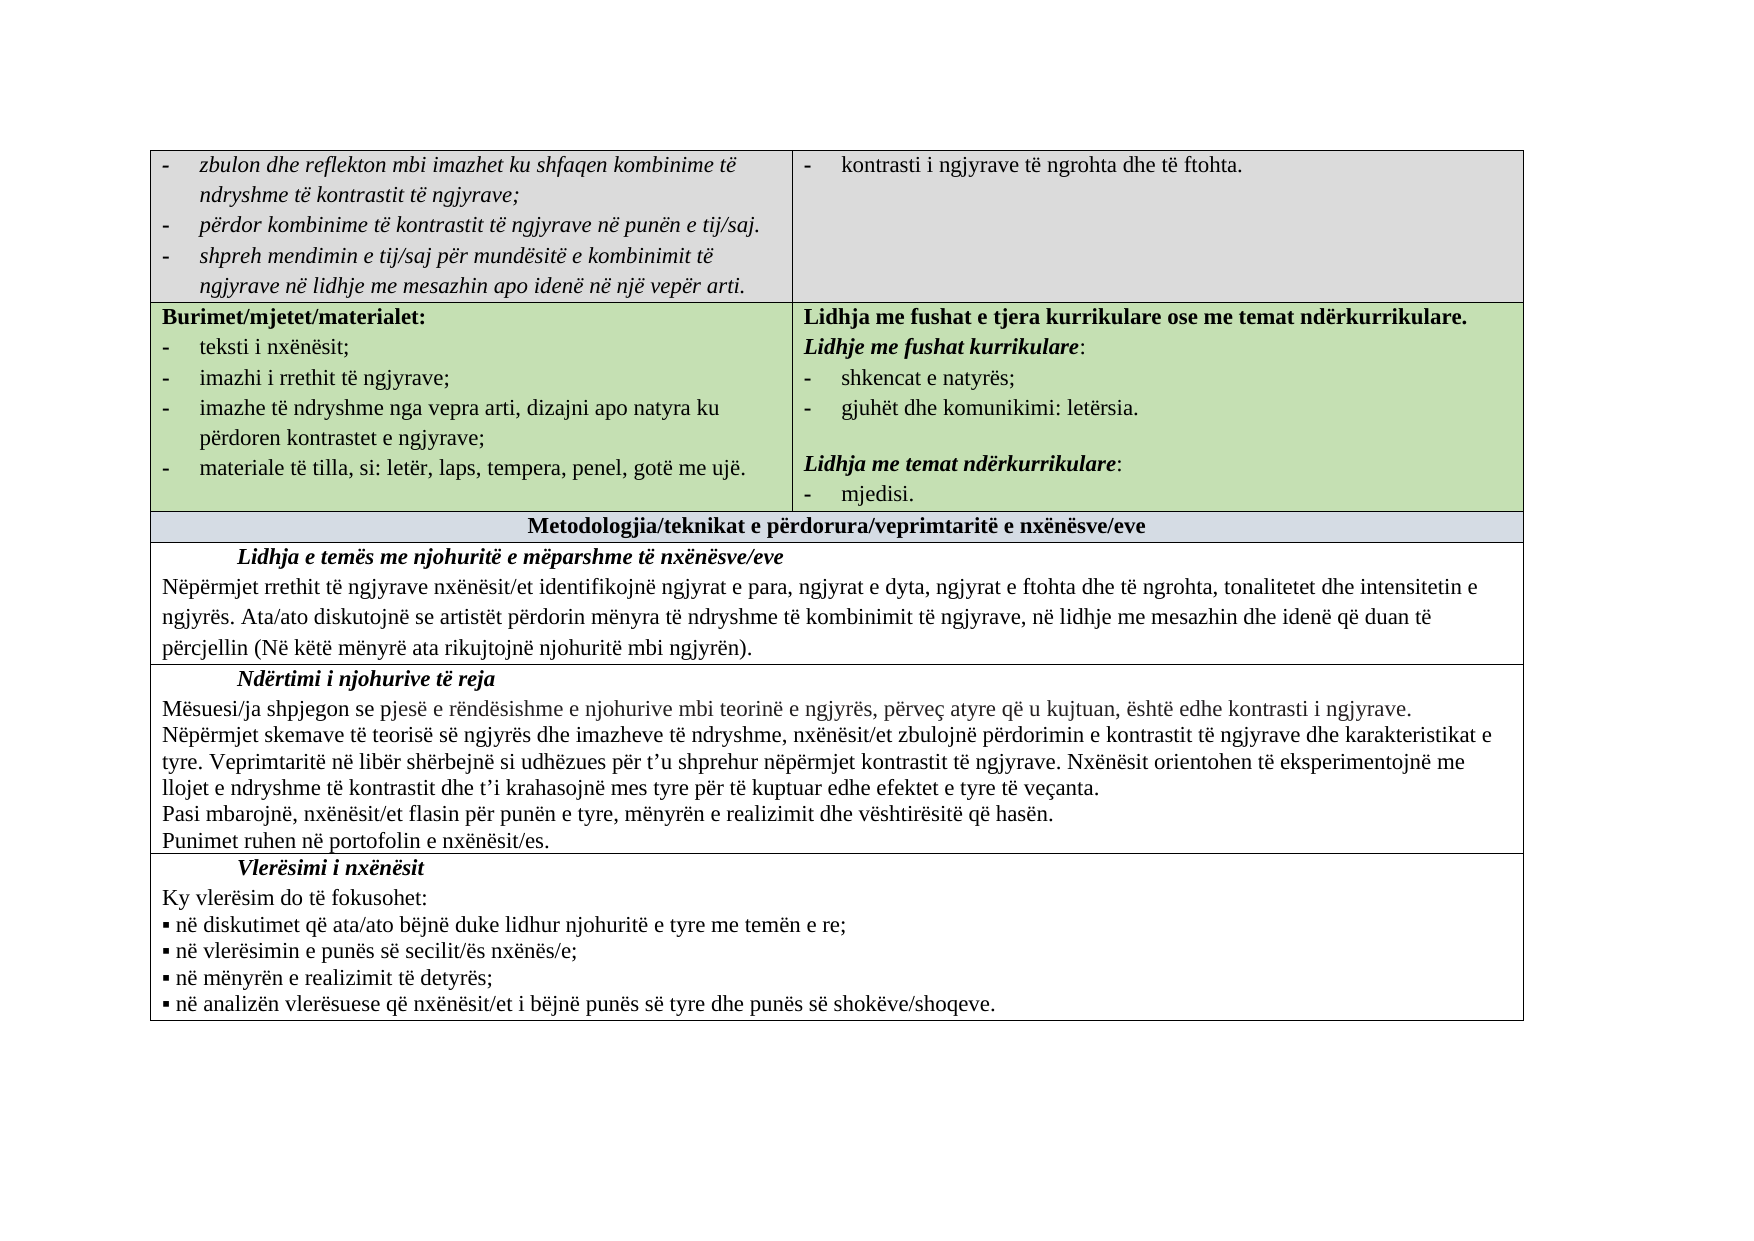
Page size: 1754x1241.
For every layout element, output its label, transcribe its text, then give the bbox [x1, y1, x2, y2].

table_cell Lidhja e temës me njohuritë e mëparshme të nxënësve/eve Nëpërmjet rrethit të ngjyrave nxënësit/et identifikojnë ngjyrat e para, ngjyrat e dyta, ngjyrat e ftohta dhe të ngrohta, tonalitetet dhe intensitetin e ngjyrës. Ata/ato diskutojnë se artistët përdorin mënyra të ndryshme të kombinimit të ngjyrave, në lidhje me mesazhin dhe idenë që duan të përcjellin (Në këtë mënyrë ata rikujtojnë njohuritë mbi ngjyrën). [151, 543, 1523, 664]
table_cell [151, 151, 792, 302]
table_cell Metodologjia/teknikat e përdorura/veprimtaritë e nxënësve/eve [151, 512, 1523, 542]
table_cell Vlerësimi i nxënësit Ky vlerësim do të fokusohet: ▪ në diskutimet që ata/ato bëjnë duke lidhur njohuritë e tyre me temën e re; ▪ në vlerësimin e punës së secilit/ës nxënës/e; ▪ në mënyrën e realizimit të detyrës; ▪ në analizën vlerësuese që nxënësit/et i bëjnë punës së tyre dhe punës së shokëve/shoqeve. [151, 854, 1523, 1020]
table_cell Lidhja me fushat e tjera kurrikulare ose me temat ndërkurrikulare. Lidhje me fushat kurrikulare: shkencat e natyrës; gjuhët dhe komunikimi: letërsia. Lidhja me temat ndërkurrikulare: mjedisi. [793, 303, 1523, 511]
table_cell Burimet/mjetet/materialet: teksti i nxënësit; imazhi i rrethit të ngjyrave; imazhe të ndryshme nga vepra arti, dizajni apo natyra ku përdoren kontrastet e ngjyrave; materiale të tilla, si: letër, laps, tempera, penel, gotë me ujë. [151, 303, 792, 511]
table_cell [793, 151, 1523, 302]
table_cell Ndërtimi i njohurive të reja Mësuesi/ja shpjegon se pjesë e rëndësishme e njohurive mbi teorinë e ngjyrës, përveç atyre që u kujtuan, është edhe kontrasti i ngjyrave. Nëpërmjet skemave të teorisë së ngjyrës dhe imazheve të ndryshme, nxënësit/et zbulojnë përdorimin e kontrastit të ngjyrave dhe karakteristikat e tyre. Veprimtaritë në libër shërbejnë si udhëzues për t’u shprehur nëpërmjet kontrastit të ngjyrave. Nxënësit orientohen të eksperimentojnë me llojet e ndryshme të kontrastit dhe t’i krahasojnë mes tyre për të kuptuar edhe efektet e tyre të veçanta. Pasi mbarojnë, nxënësit/et flasin për punën e tyre, mënyrën e realizimit dhe vështirësitë që hasën. Punimet ruhen në portofolin e nxënësit/es. [151, 665, 1523, 853]
